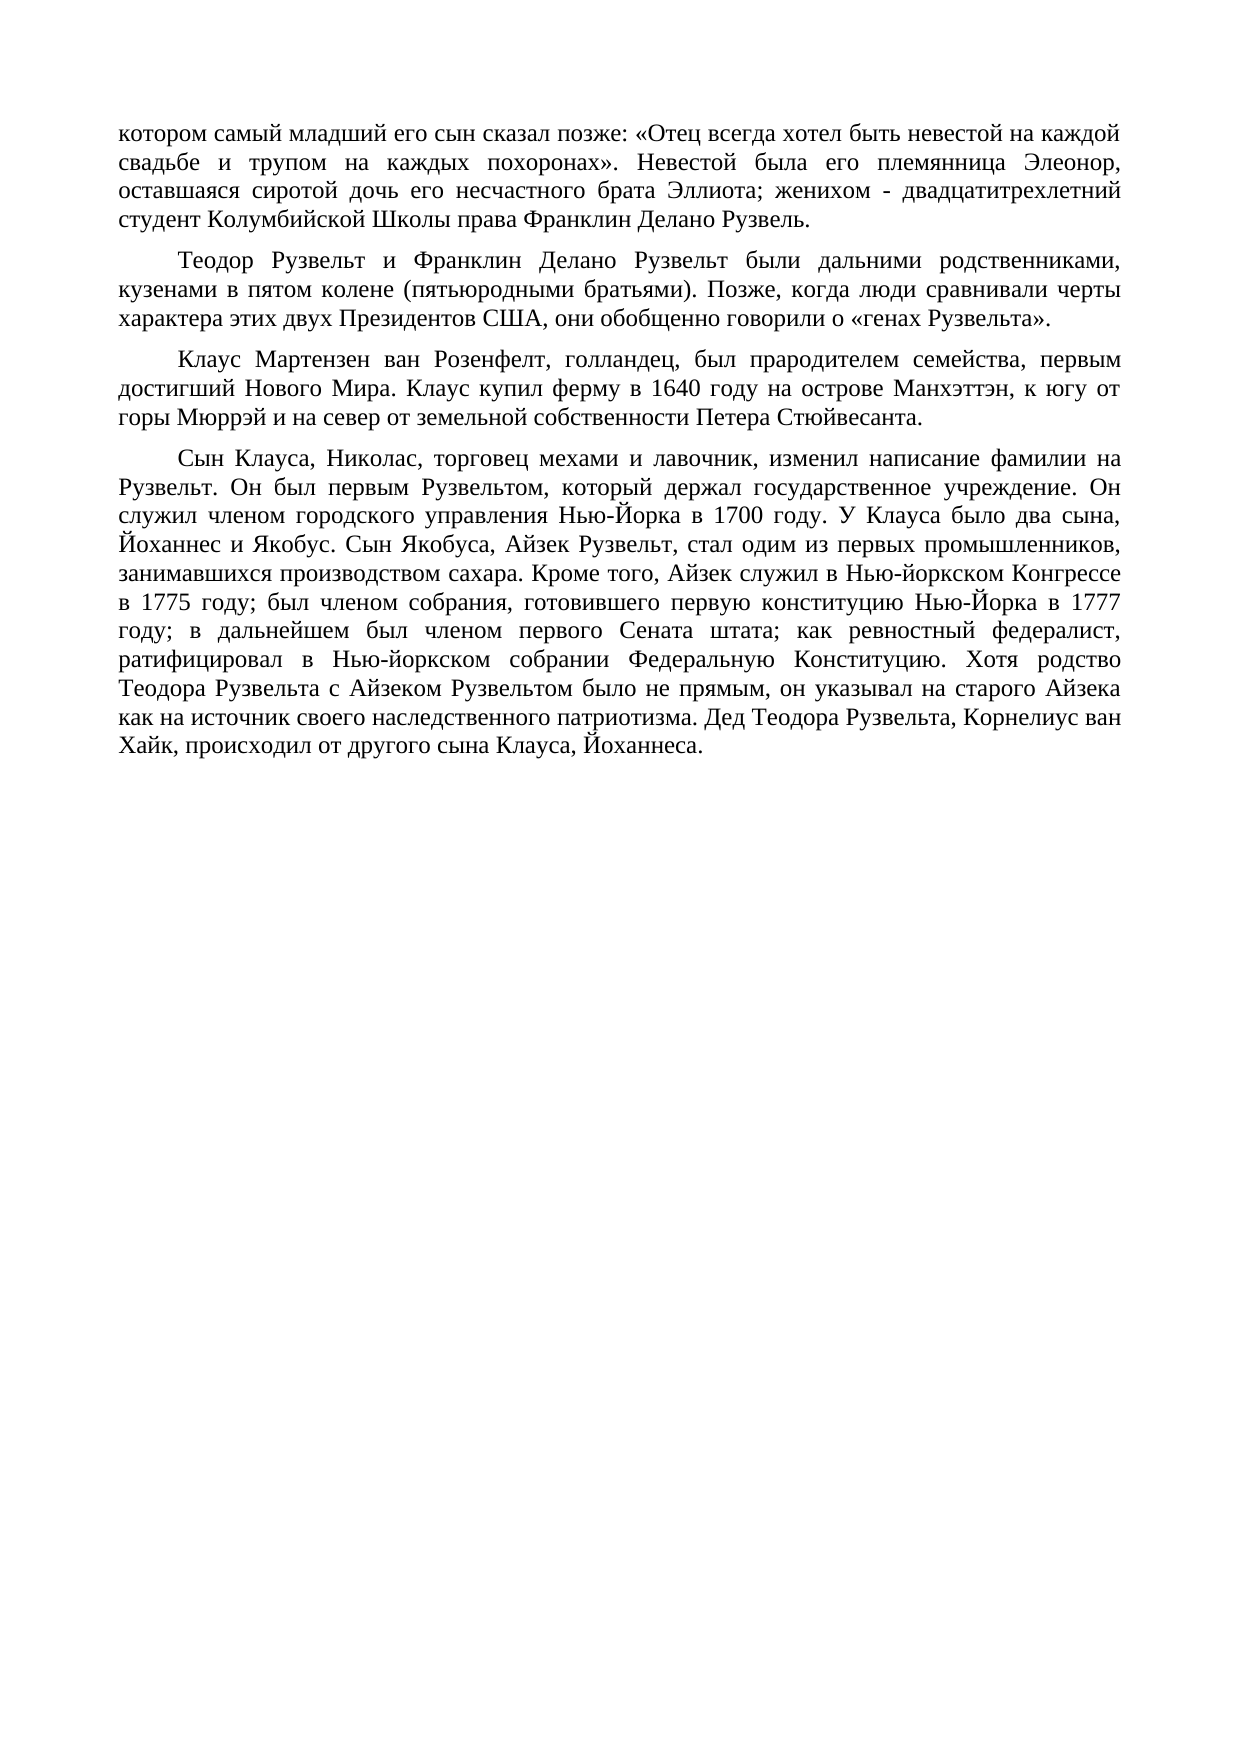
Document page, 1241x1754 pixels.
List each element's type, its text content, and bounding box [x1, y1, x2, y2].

text Сын Клауса, Николас, торговец мехами и лавочник, изменил написание фамилии на Рузвельт. Он был первым Рузвельтом, который держал государственное учреждение. Он служил членом городского управления Нью-Йорка в 1700 году. У Клауса было два сына, Йоханнес и Якобус. Сын Якобуса, Айзек Рузвельт, стал одим из первых промышленников, занимавшихся производством сахара. Кроме того, Айзек служил в Нью-йоркском Конгрессе в 1775 году; был членом собрания, готовившего первую конституцию Нью-Йорка в 1777 году; в дальнейшем был членом первого Сената штата; как ревностный федералист, ратифицировал в Нью-йоркском собрании Федеральную Конституцию. Хотя родство Теодора Рузвельта с Айзеком Рузвельтом было не прямым, он указывал на старого Айзека как на источник своего наследственного патриотизма. Дед Теодора Рузвельта, Корнелиус ван Хайк, происходил от другого сына Клауса, Йоханнеса. [118, 443, 1122, 759]
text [118, 118, 1122, 233]
text Теодор Рузвельт и Франклин Делано Рузвельт были дальними родственниками, кузенами в пятом колене (пятьюродными братьями). Позже, когда люди сравнивали черты характера этих двух Президентов США, они обобщенно говорили о «генах Рузвельта». [118, 246, 1122, 332]
text Клаус Мартензен ван Розенфелт, голландец, был прародителем семейства, первым достигший Нового Мира. Клаус купил ферму в 1640 году на острове Манхэттэн, к югу от горы Мюррэй и на север от земельной собственности Петера Стюйвесанта. [118, 344, 1122, 431]
